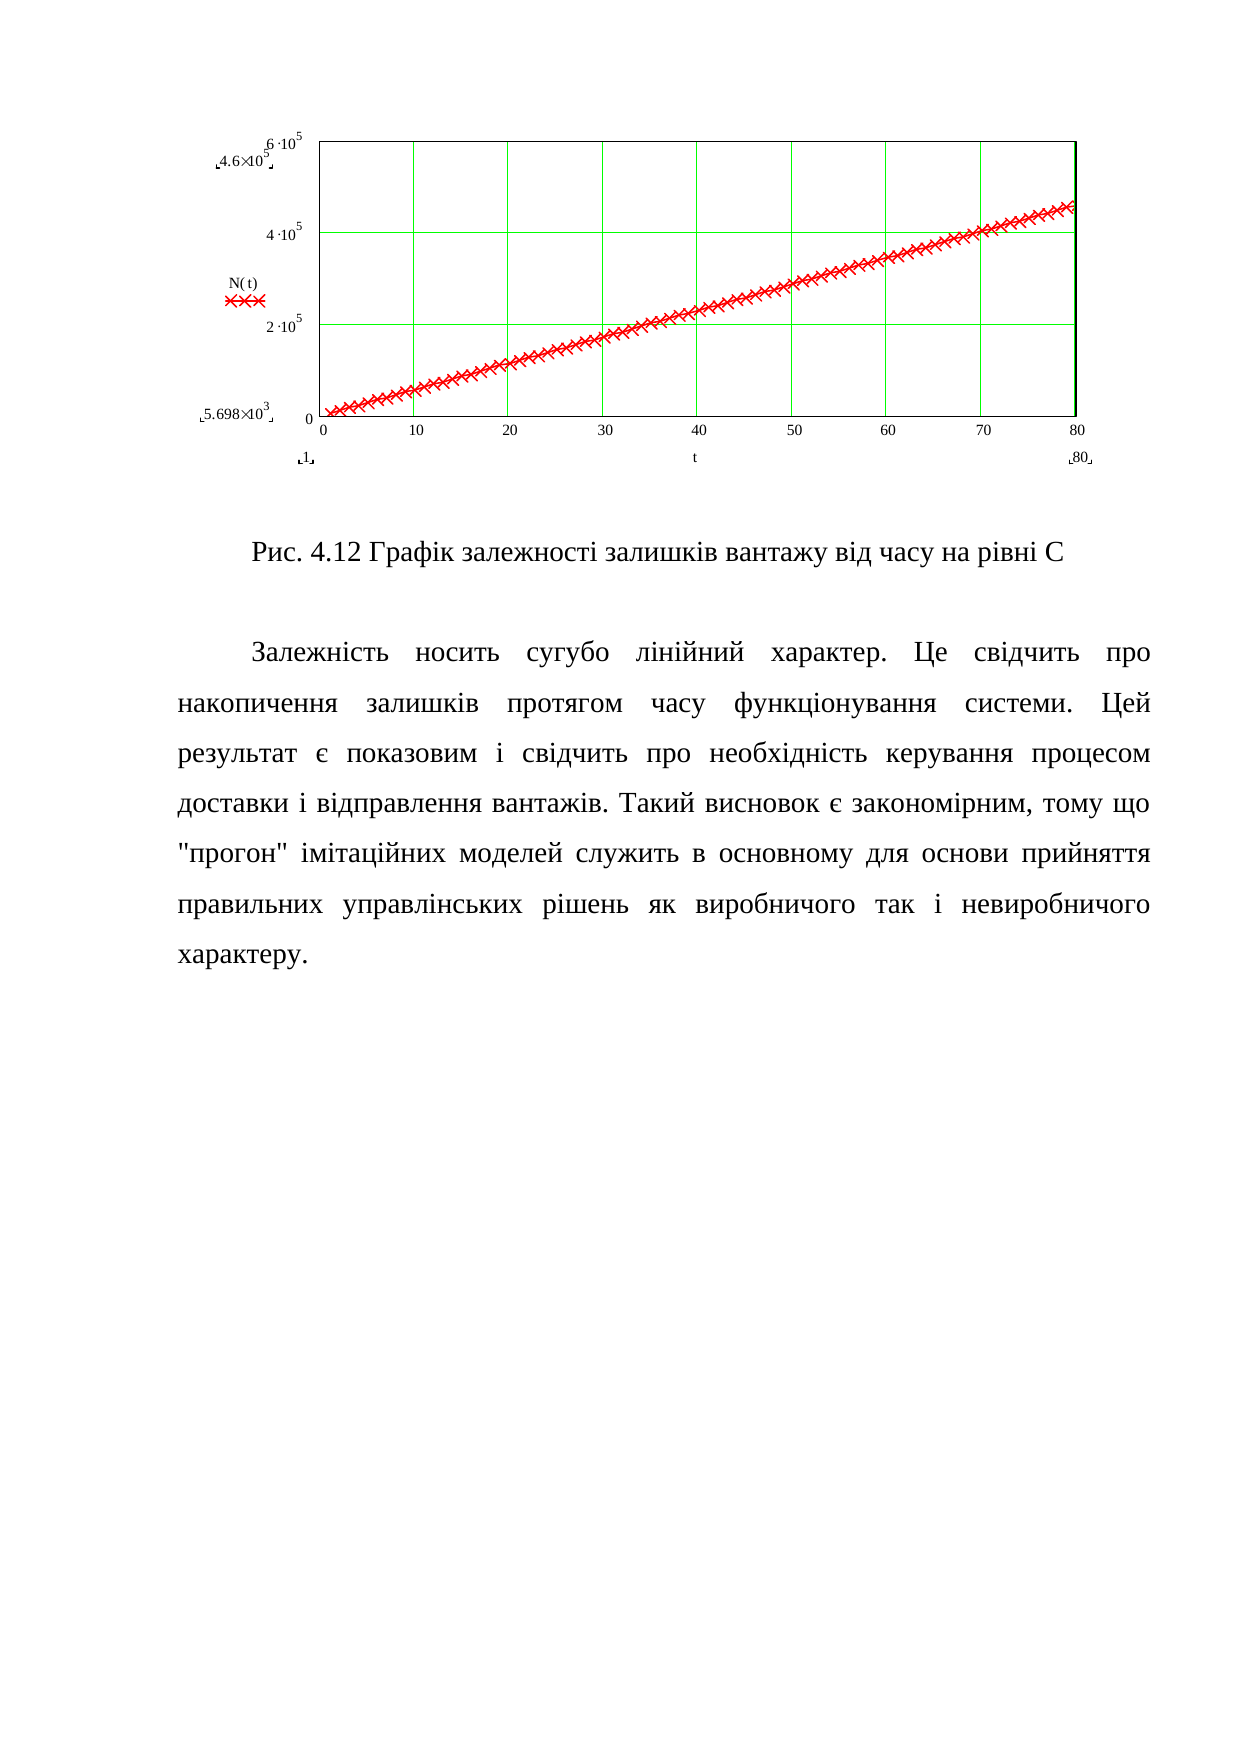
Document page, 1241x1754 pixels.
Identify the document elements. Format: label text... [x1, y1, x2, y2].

text Залежність носить сугубо лінійний характер. Це свідчить про накопичення залишків протягом часу функціонування системи. Цей результат є показовим і свідчить про необхідність керування процесом доставки і відправлення вантажів. Такий висновок є закономірним, тому що "прогон" імітаційних моделей служить в основному для основи прийняття правильних управлінських рішень як виробничого так і невиробничого характеру. [177, 634, 1152, 970]
text Рис. 4.12 Графік залежності залишків вантажу від часу на рівні С [177, 534, 1152, 567]
